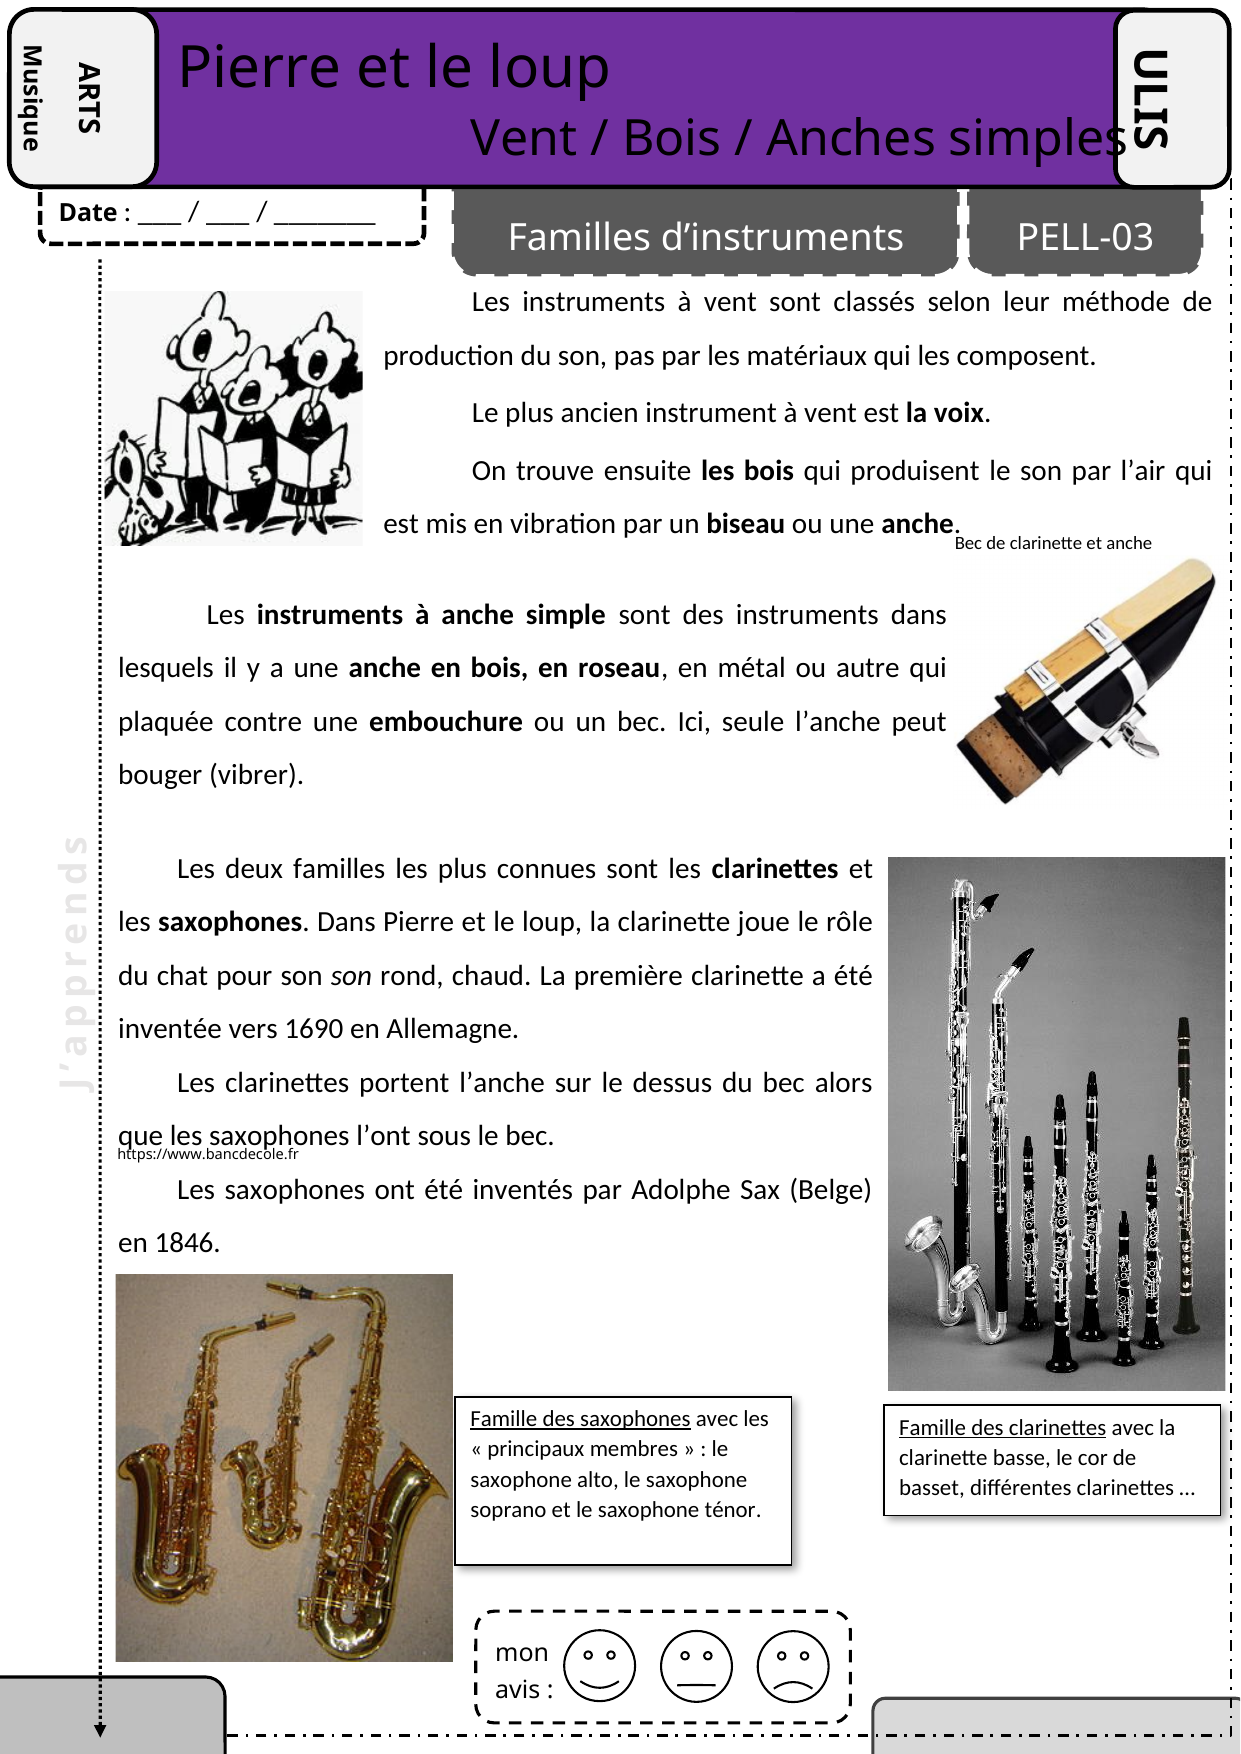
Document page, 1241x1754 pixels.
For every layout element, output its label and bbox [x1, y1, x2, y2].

picture [888, 857, 1226, 1391]
picture [101, 291, 363, 546]
picture [115, 1274, 453, 1662]
picture [954, 556, 1227, 809]
